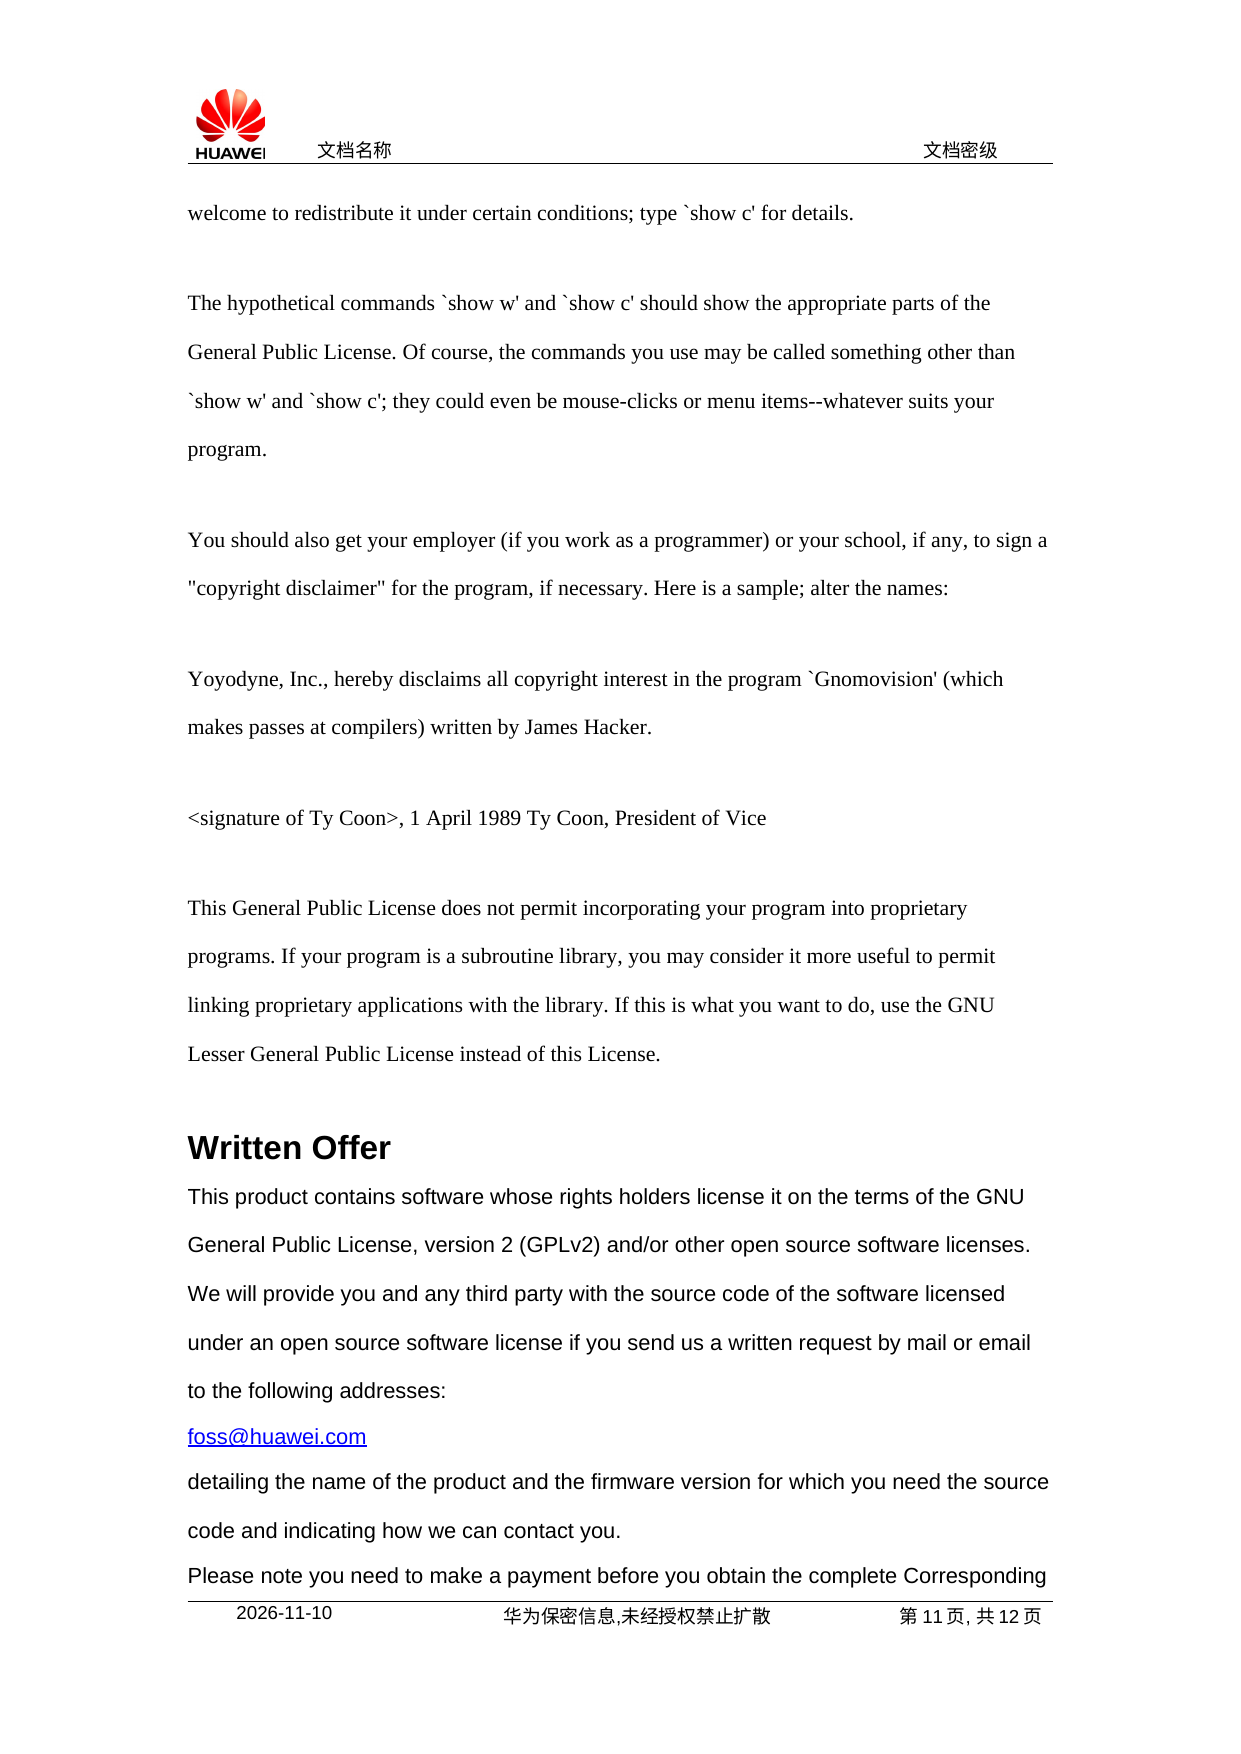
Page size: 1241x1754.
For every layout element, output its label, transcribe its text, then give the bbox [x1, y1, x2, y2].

text The hypothetical commands `show w' and `show c' should show the appropriate parts of the General Public License. Of course, the commands you use may be called something other than `show w' and `show c'; they could even be mouse-clicks or menu items--whatever suits your program. [187, 286, 1053, 465]
text You should also get your employer (if you work as a programmer) or your school, if any, to sign a "copyright disclaimer" for the program, if necessary. Here is a sample; alter the names: [187, 523, 1053, 604]
text <signature of Ty Coon>, 1 April 1989 Ty Coon, President of Vice [187, 801, 1053, 833]
text Yoyodyne, Inc., hereby disclaims all copyright interest in the program `Gnomovision' (which makes passes at compilers) written by James Hacker. [187, 662, 1053, 743]
picture [196, 89, 265, 159]
text Written Offer [187, 1115, 1053, 1180]
text This product contains software whose rights holders license it on the terms of the GNU General Public License, version 2 (GPLv2) and/or other open source software licenses. We will provide you and any third party with the source code of the software licensed under an open source software license if you send us a written request by mail or email to the following addresses: [187, 1180, 1053, 1407]
text detailing the name of the product and the firmware version for which you need the source code and indicating how we can contact you. [187, 1465, 1053, 1546]
text This General Public License does not permit incorporating your program into proprietary programs. If your program is a subroutine library, you may consider it more useful to permit linking proprietary applications with the library. If this is what you want to do, use the GNU Lesser General Public License instead of this License. [187, 891, 1053, 1070]
text foss@huawei.com [187, 1420, 1053, 1452]
